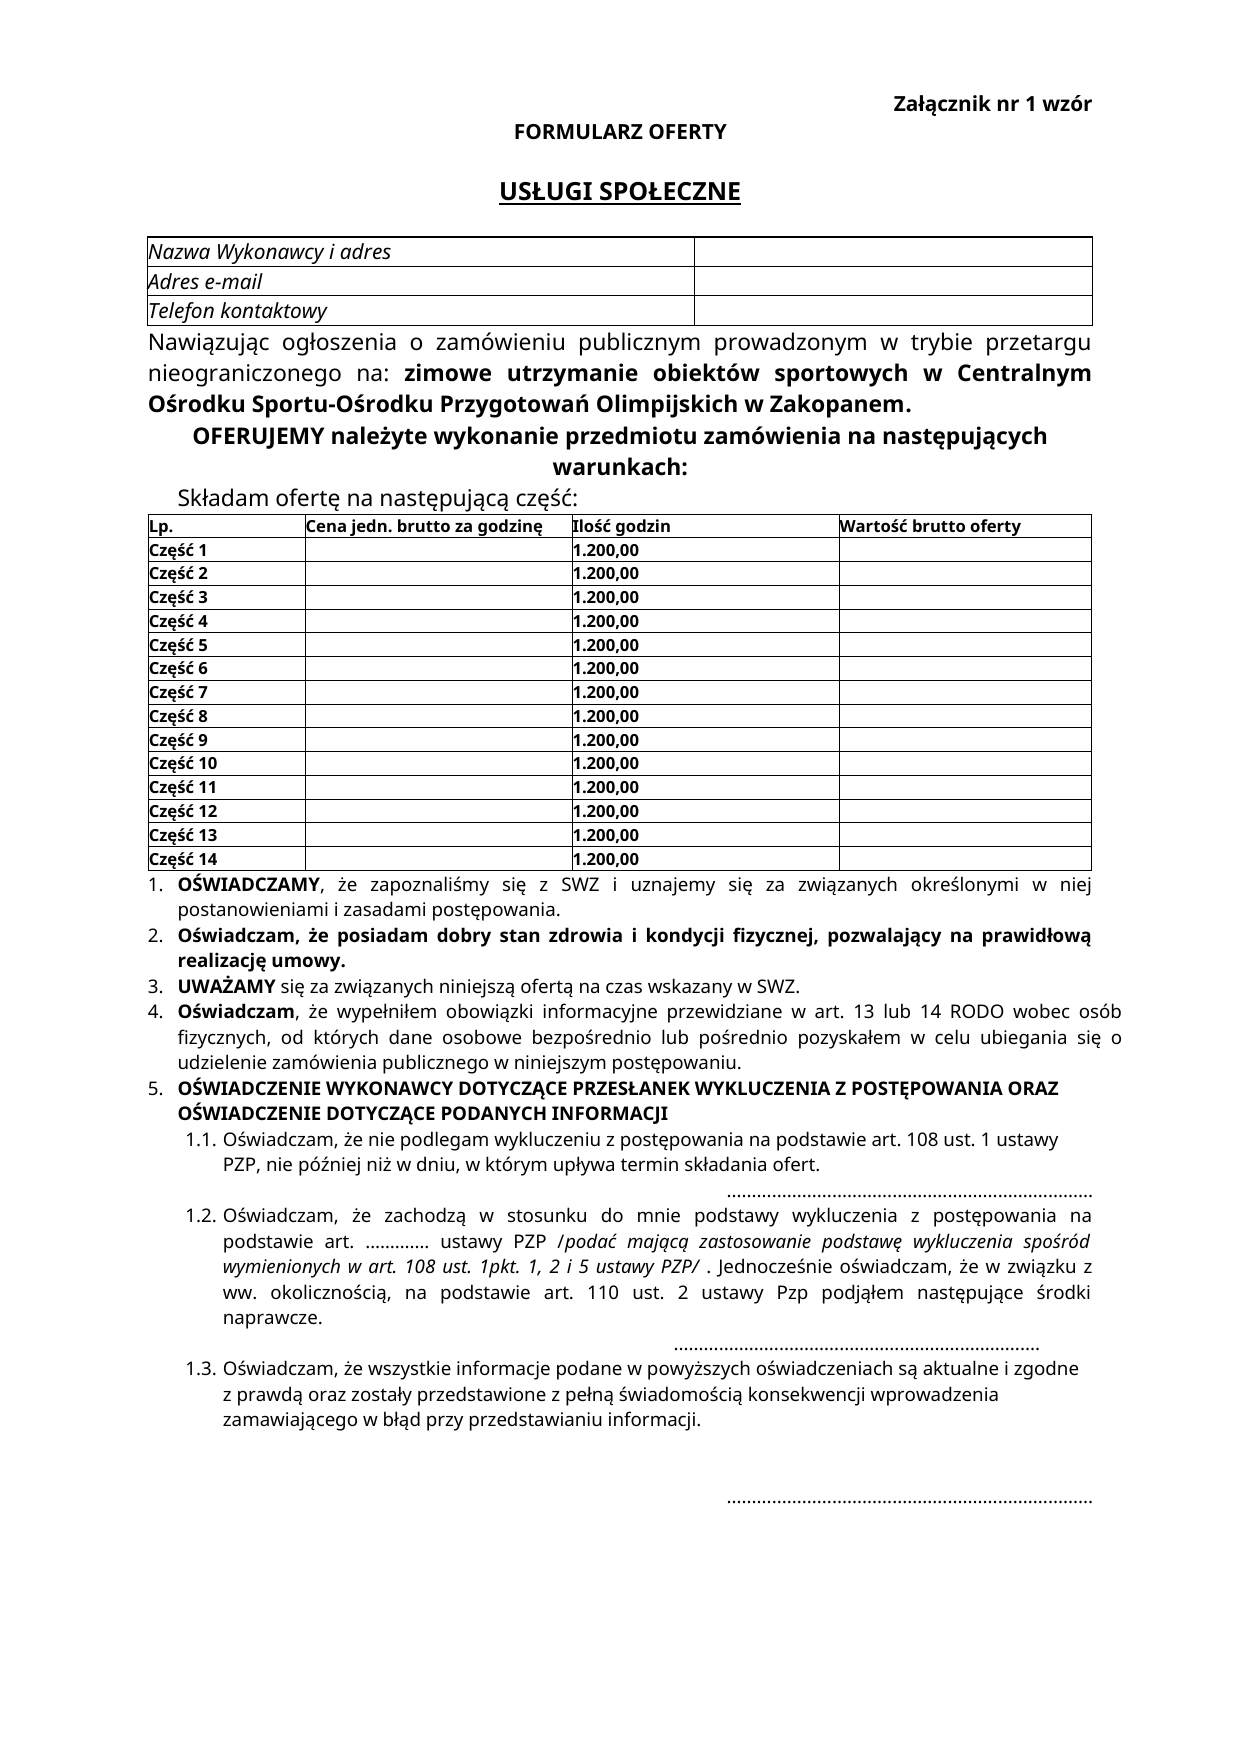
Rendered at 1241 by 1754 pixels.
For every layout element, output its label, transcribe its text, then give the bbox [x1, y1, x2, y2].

text Składam ofertę na następującą część: [177, 482, 1092, 513]
table_cell [840, 752, 1091, 775]
table_cell [306, 657, 572, 680]
table_cell Telefon kontaktowy [148, 296, 694, 325]
list OŚWIADCZAMY, że zapoznaliśmy się z SWZ i uznajemy się za związanych określonymi w niej postanowieniami i zasadami postępowania. [148, 871, 1092, 922]
table_cell [306, 681, 572, 703]
table_cell [306, 847, 572, 870]
table_cell 1.200,00 [573, 610, 839, 632]
table_cell 1.200,00 [573, 800, 839, 822]
table_cell 1.200,00 [573, 823, 839, 846]
table_cell [840, 538, 1091, 561]
table_cell 1.200,00 [573, 586, 839, 608]
table_cell Część 12 [149, 800, 305, 822]
table_cell [840, 586, 1091, 608]
table_cell [306, 586, 572, 608]
text USŁUGI SPOŁECZNE [148, 174, 1092, 208]
table_cell Część 11 [149, 776, 305, 798]
table_cell [306, 538, 572, 561]
table_cell [840, 823, 1091, 846]
table_header Wartość brutto oferty [840, 515, 1091, 537]
table_cell [840, 847, 1091, 870]
table_cell [840, 633, 1091, 656]
table_header [695, 238, 1092, 266]
table_cell Część 13 [149, 823, 305, 846]
table_cell Część 14 [149, 847, 305, 870]
table_cell 1.200,00 [573, 705, 839, 727]
text OFERUJEMY należyte wykonanie przedmiotu zamówienia na następujących warunkach: [148, 420, 1092, 482]
list Oświadczam, że wypełniłem obowiązki informacyjne przewidziane w art. 13 lub 14 RODO wobec osób fizycznych, od których dane osobowe bezpośrednio lub pośrednio pozyskałem w celu ubiegania się o udzielenie zamówienia publicznego w niniejszym postępowaniu. [148, 998, 1123, 1075]
list ......................................................................... [223, 1177, 1092, 1203]
table_cell [306, 800, 572, 822]
text ......................................................................... [620, 1483, 1092, 1509]
table_cell 1.200,00 [573, 657, 839, 680]
table_cell [306, 728, 572, 751]
table_cell [840, 681, 1091, 703]
text Załącznik nr 1 wzór [148, 89, 1092, 117]
list Oświadczam, że posiadam dobry stan zdrowia i kondycji fizycznej, pozwalający na prawidłową realizację umowy. [148, 922, 1092, 973]
table_cell [306, 562, 572, 585]
table_cell Część 6 [149, 657, 305, 680]
table_cell [306, 776, 572, 798]
table_header Lp. [149, 515, 305, 537]
table_cell [306, 823, 572, 846]
table_cell Adres e-mail [148, 267, 694, 295]
table_cell [695, 267, 1092, 295]
table_header Nazwa Wykonawcy i adres [148, 238, 694, 266]
table_cell Część 1 [149, 538, 305, 561]
text ......................................................................... [620, 1330, 1092, 1356]
table_cell [840, 562, 1091, 585]
table_cell [306, 633, 572, 656]
table_cell 1.200,00 [573, 562, 839, 585]
table_cell Część 10 [149, 752, 305, 775]
table_cell Część 4 [149, 610, 305, 632]
table_cell Część 7 [149, 681, 305, 703]
list UWAŻAMY się za związanych niniejszą ofertą na czas wskazany w SWZ. [148, 973, 1092, 998]
text Nawiązując ogłoszenia o zamówieniu publicznym prowadzonym w trybie przetargu nieograniczonego na: zimowe utrzymanie obiektów sportowych w Centralnym Ośrodku Sportu-Ośrodku Przygotowań Olimpijskich w Zakopanem. [148, 326, 1092, 420]
list OŚWIADCZENIE WYKONAWCY DOTYCZĄCE PRZESŁANEK WYKLUCZENIA Z POSTĘPOWANIA ORAZ OŚWIADCZENIE DOTYCZĄCE PODANYCH INFORMACJI [148, 1075, 1092, 1126]
text FORMULARZ OFERTY [148, 117, 1092, 146]
table_header Cena jedn. brutto za godzinę [306, 515, 572, 537]
table_cell Część 5 [149, 633, 305, 656]
table_cell [840, 705, 1091, 727]
table_cell 1.200,00 [573, 538, 839, 561]
table_cell 1.200,00 [573, 752, 839, 775]
table_cell Część 2 [149, 562, 305, 585]
table_cell 1.200,00 [573, 776, 839, 798]
table_cell 1.200,00 [573, 633, 839, 656]
table_cell [840, 776, 1091, 798]
table_cell Część 3 [149, 586, 305, 608]
table_cell 1.200,00 [573, 847, 839, 870]
table_cell [306, 705, 572, 727]
table_header Ilość godzin [573, 515, 839, 537]
table_cell [840, 657, 1091, 680]
table_cell Część 9 [149, 728, 305, 751]
table_cell [840, 728, 1091, 751]
table_cell 1.200,00 [573, 728, 839, 751]
table_cell [695, 296, 1092, 325]
table_cell Część 8 [149, 705, 305, 727]
table_cell [840, 610, 1091, 632]
list Oświadczam, że nie podlegam wykluczeniu z postępowania na podstawie art. 108 ust. 1 ustawy PZP, nie później niż w dniu, w którym upływa termin składania ofert. [185, 1126, 1092, 1177]
table_cell [306, 610, 572, 632]
table_cell [306, 752, 572, 775]
table_cell 1.200,00 [573, 681, 839, 703]
table_cell [840, 800, 1091, 822]
list Oświadczam, że wszystkie informacje podane w powyższych oświadczeniach są aktualne i zgodne z prawdą oraz zostały przedstawione z pełną świadomością konsekwencji wprowadzenia zamawiającego w błąd przy przedstawianiu informacji. [185, 1356, 1092, 1432]
list Oświadczam, że zachodzą w stosunku do mnie podstawy wykluczenia z postępowania na podstawie art. ……….… ustawy PZP /podać mającą zastosowanie podstawę wykluczenia spośród wymienionych w art. 108 ust. 1pkt. 1, 2 i 5 ustawy PZP/ . Jednocześnie oświadczam, że w związku z ww. okolicznością, na podstawie art. 110 ust. 2 ustawy Pzp podjąłem następujące środki naprawcze. [185, 1203, 1092, 1330]
